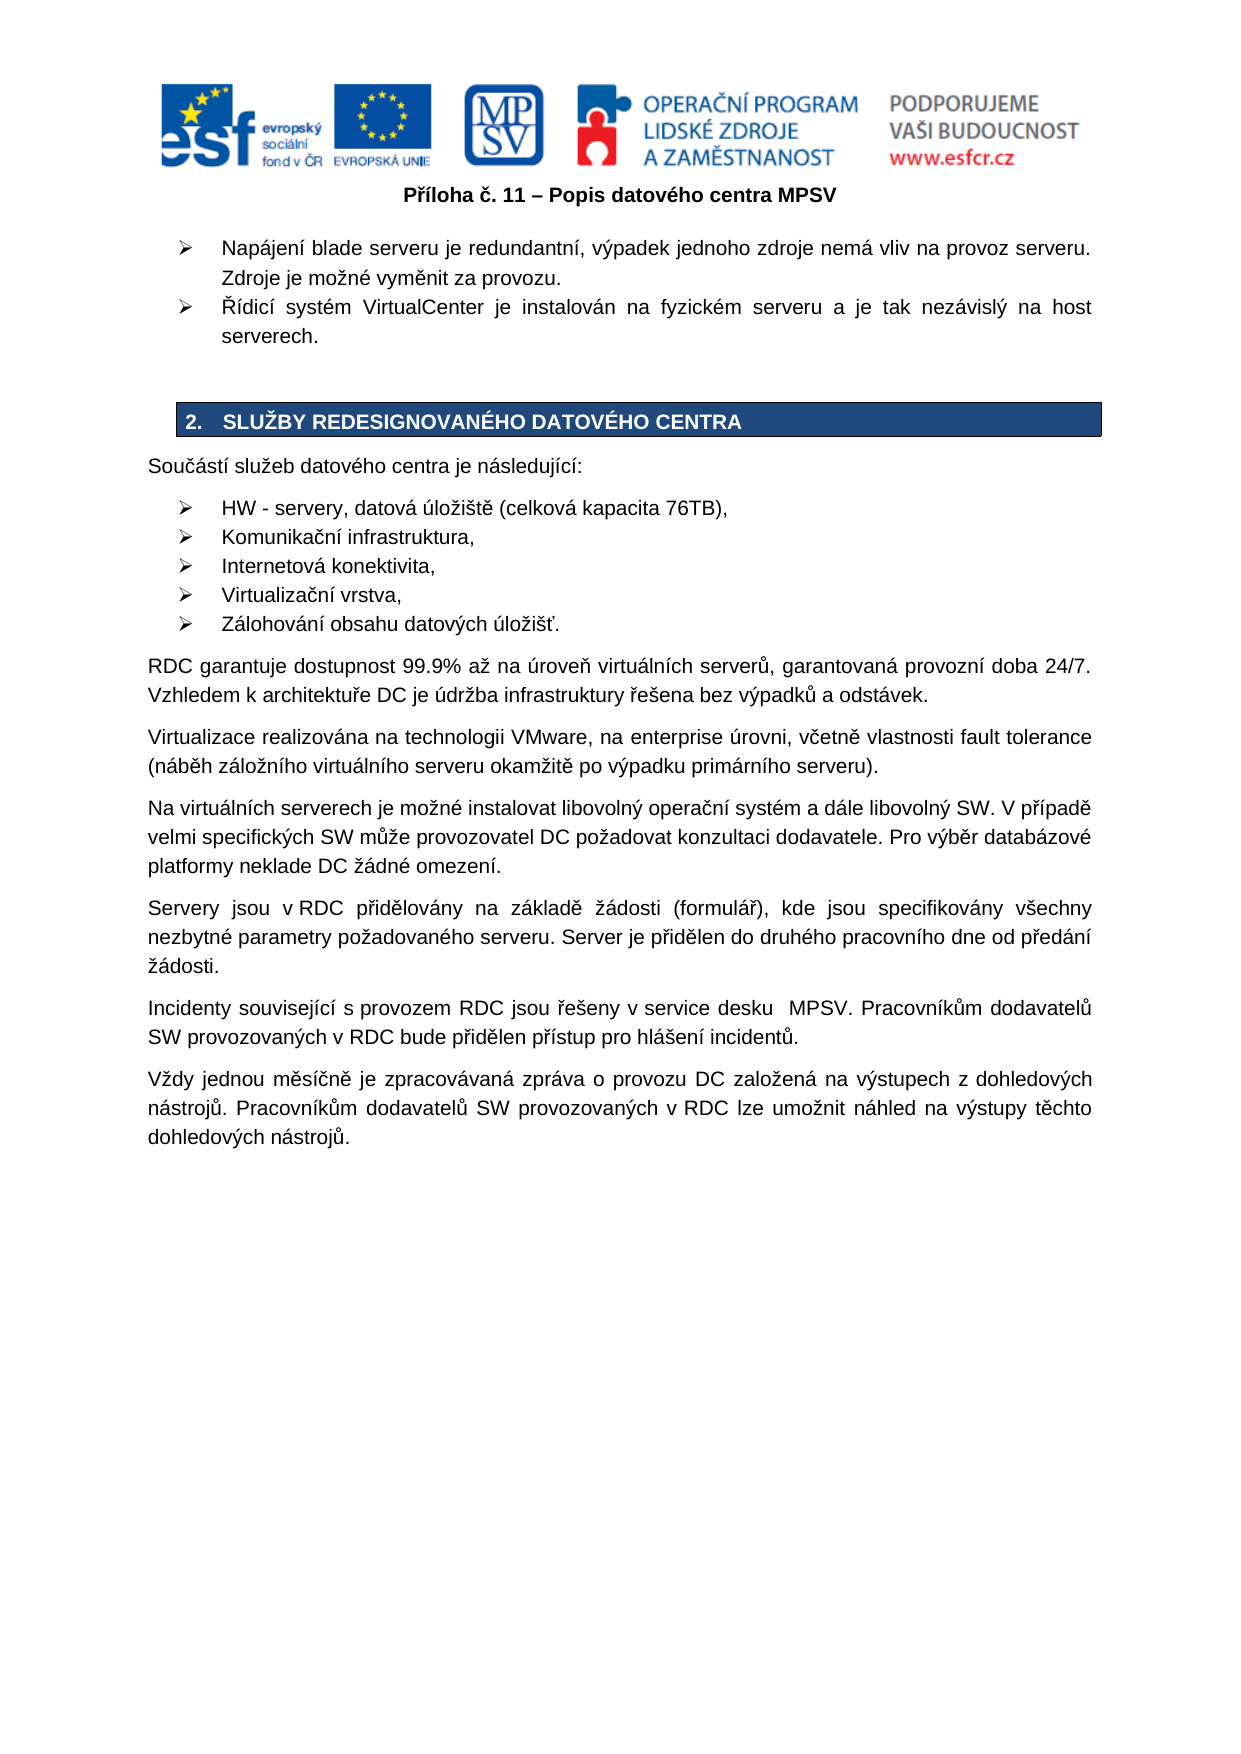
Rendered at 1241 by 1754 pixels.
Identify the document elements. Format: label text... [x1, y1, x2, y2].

list Napájení blade serveru je redundantní, výpadek jednoho zdroje nemá vliv na provoz serveru. Zdroje je možné vyměnit za provozu. [177, 231, 1093, 289]
list Virtualizační vrstva, [177, 578, 1093, 607]
subtitle Služby Redesignovaného datového centra [177, 403, 1101, 436]
text Na virtuálních serverech je možné instalovat libovolný operační systém a dále libovolný SW. V případě velmi specifických SW může provozovatel DC požadovat konzultaci dodavatele. Pro výběr databázové platformy neklade DC žádné omezení. [148, 790, 1093, 878]
text Incidenty související s provozem RDC jsou řešeny v service desku MPSV. Pracovníkům dodavatelů SW provozovaných v RDC bude přidělen přístup pro hlášení incidentů. [148, 990, 1093, 1049]
text Vždy jednou měsíčně je zpracovávaná zpráva o provozu DC založená na výstupech z dohledových nástrojů. Pracovníkům dodavatelů SW provozovaných v RDC lze umožnit náhled na výstupy těchto dohledových nástrojů. [148, 1061, 1093, 1149]
text Virtualizace realizována na technologii VMware, na enterprise úrovni, včetně vlastnosti fault tolerance (náběh záložního virtuálního serveru okamžitě po výpadku primárního serveru). [148, 719, 1093, 778]
list Zálohování obsahu datových úložišť. [177, 607, 1093, 636]
text RDC garantuje dostupnost 99.9% až na úroveň virtuálních serverů, garantovaná provozní doba 24/7. Vzhledem k architektuře DC je údržba infrastruktury řešena bez výpadků a odstávek. [148, 649, 1093, 707]
list Komunikační infrastruktura, [177, 519, 1093, 549]
list Řídicí systém VirtualCenter je instalován na fyzickém serveru a je tak nezávislý na host serverech. [177, 289, 1093, 348]
text Součástí služeb datového centra je následující: [148, 449, 1093, 478]
list HW - servery, datová úložiště (celková kapacita 76TB), [177, 490, 1093, 519]
text Servery jsou v RDC přidělovány na základě žádosti (formulář), kde jsou specifikovány všechny nezbytné parametry požadovaného serveru. Server je přidělen do druhého pracovního dne od předání žádosti. [148, 890, 1093, 978]
list Internetová konektivita, [177, 549, 1093, 578]
